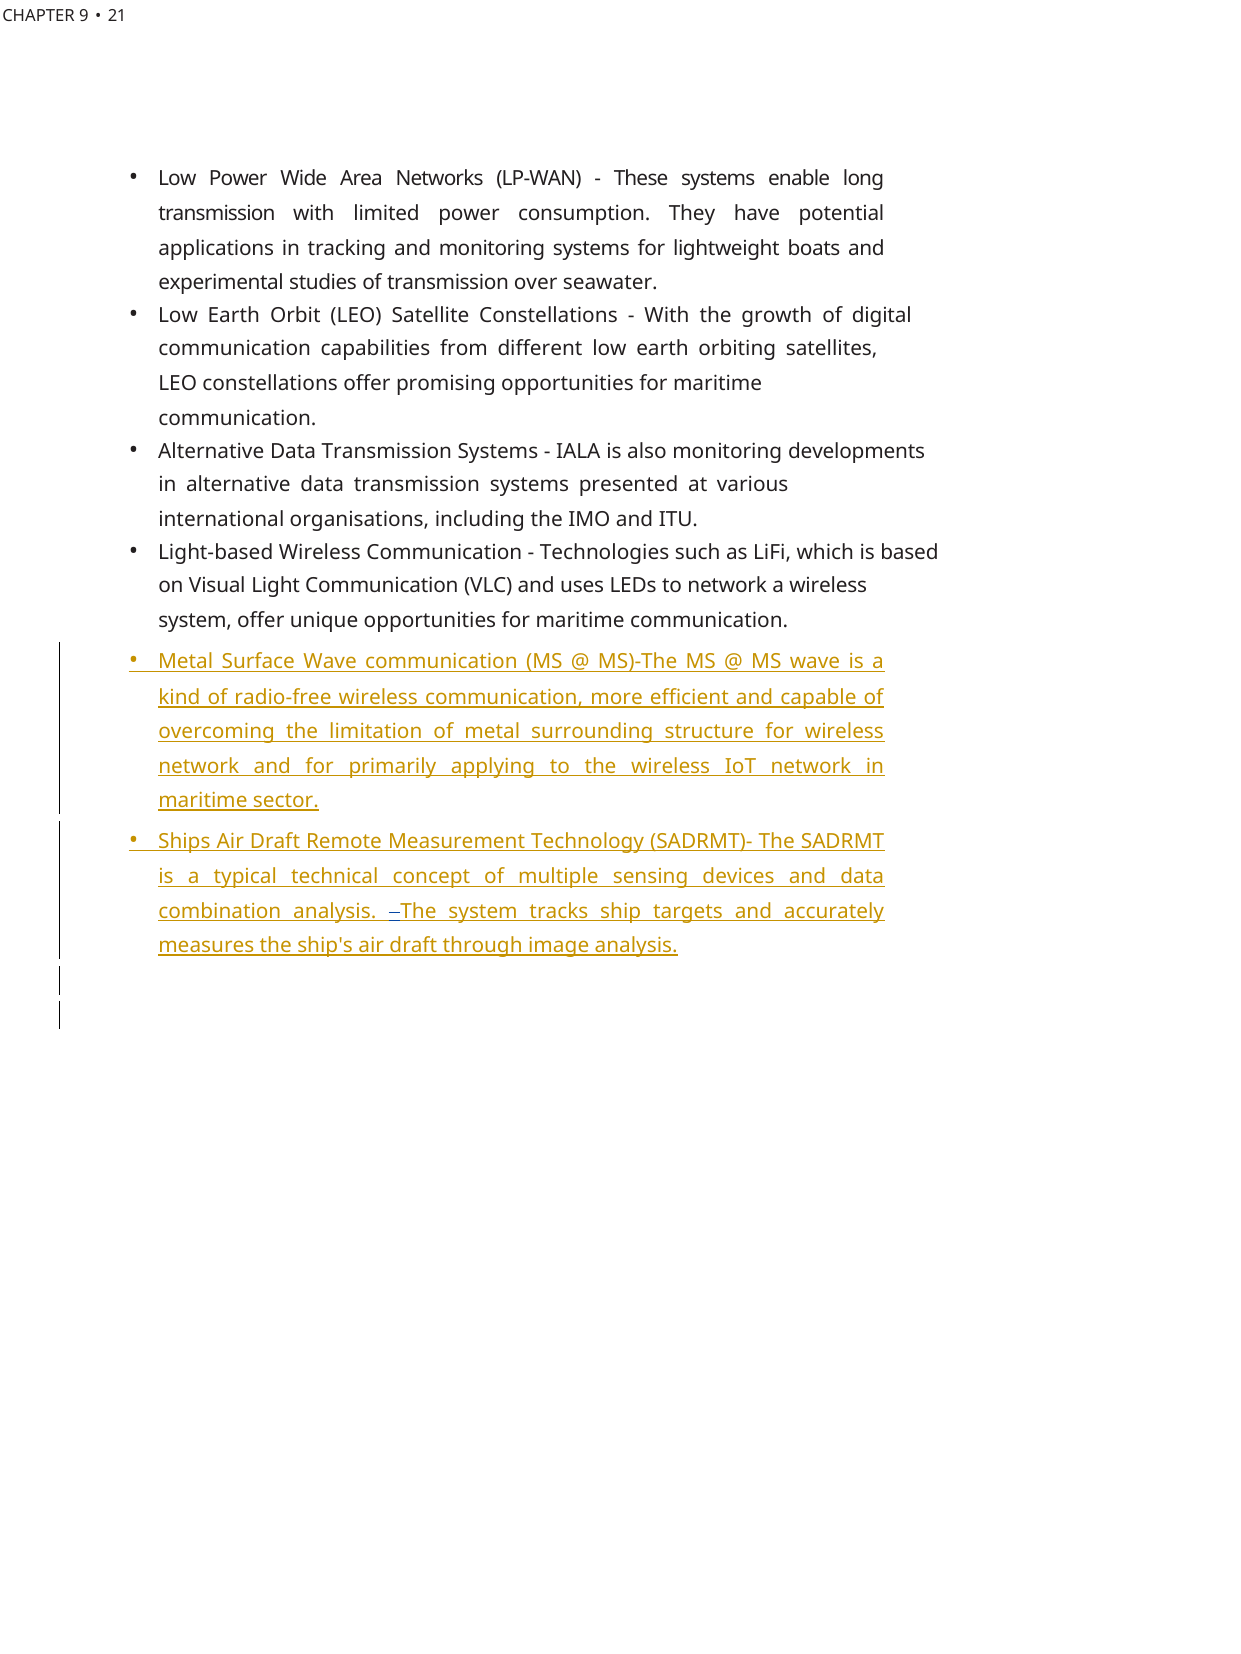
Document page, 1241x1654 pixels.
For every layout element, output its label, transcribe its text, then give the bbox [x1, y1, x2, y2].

list Low Power Wide Area Networks (LP-WAN) - These systems enable long transmission with limited power consumption. They have potential applications in tracking and monitoring systems for lightweight boats and experimental studies of transmission over seawater. [128, 158, 885, 296]
text communication capabilities from different low earth orbiting satellites, LEO constellations offer promising opportunities for maritime communication. [158, 333, 909, 431]
text in alternative data transmission systems presented at various international organisations, including the IMO and ITU. [158, 469, 909, 532]
list Light-based Wireless Communication - Technologies such as LiFi, which is based [128, 539, 1166, 565]
text on Visual Light Communication (VLC) and uses LEDs to network a wireless system, offer unique opportunities for maritime communication. [158, 570, 909, 634]
list Alternative Data Transmission Systems - IALA is also monitoring developments [128, 438, 1166, 464]
list Low Earth Orbit (LEO) Satellite Constellations - With the growth of digital [128, 301, 1166, 328]
